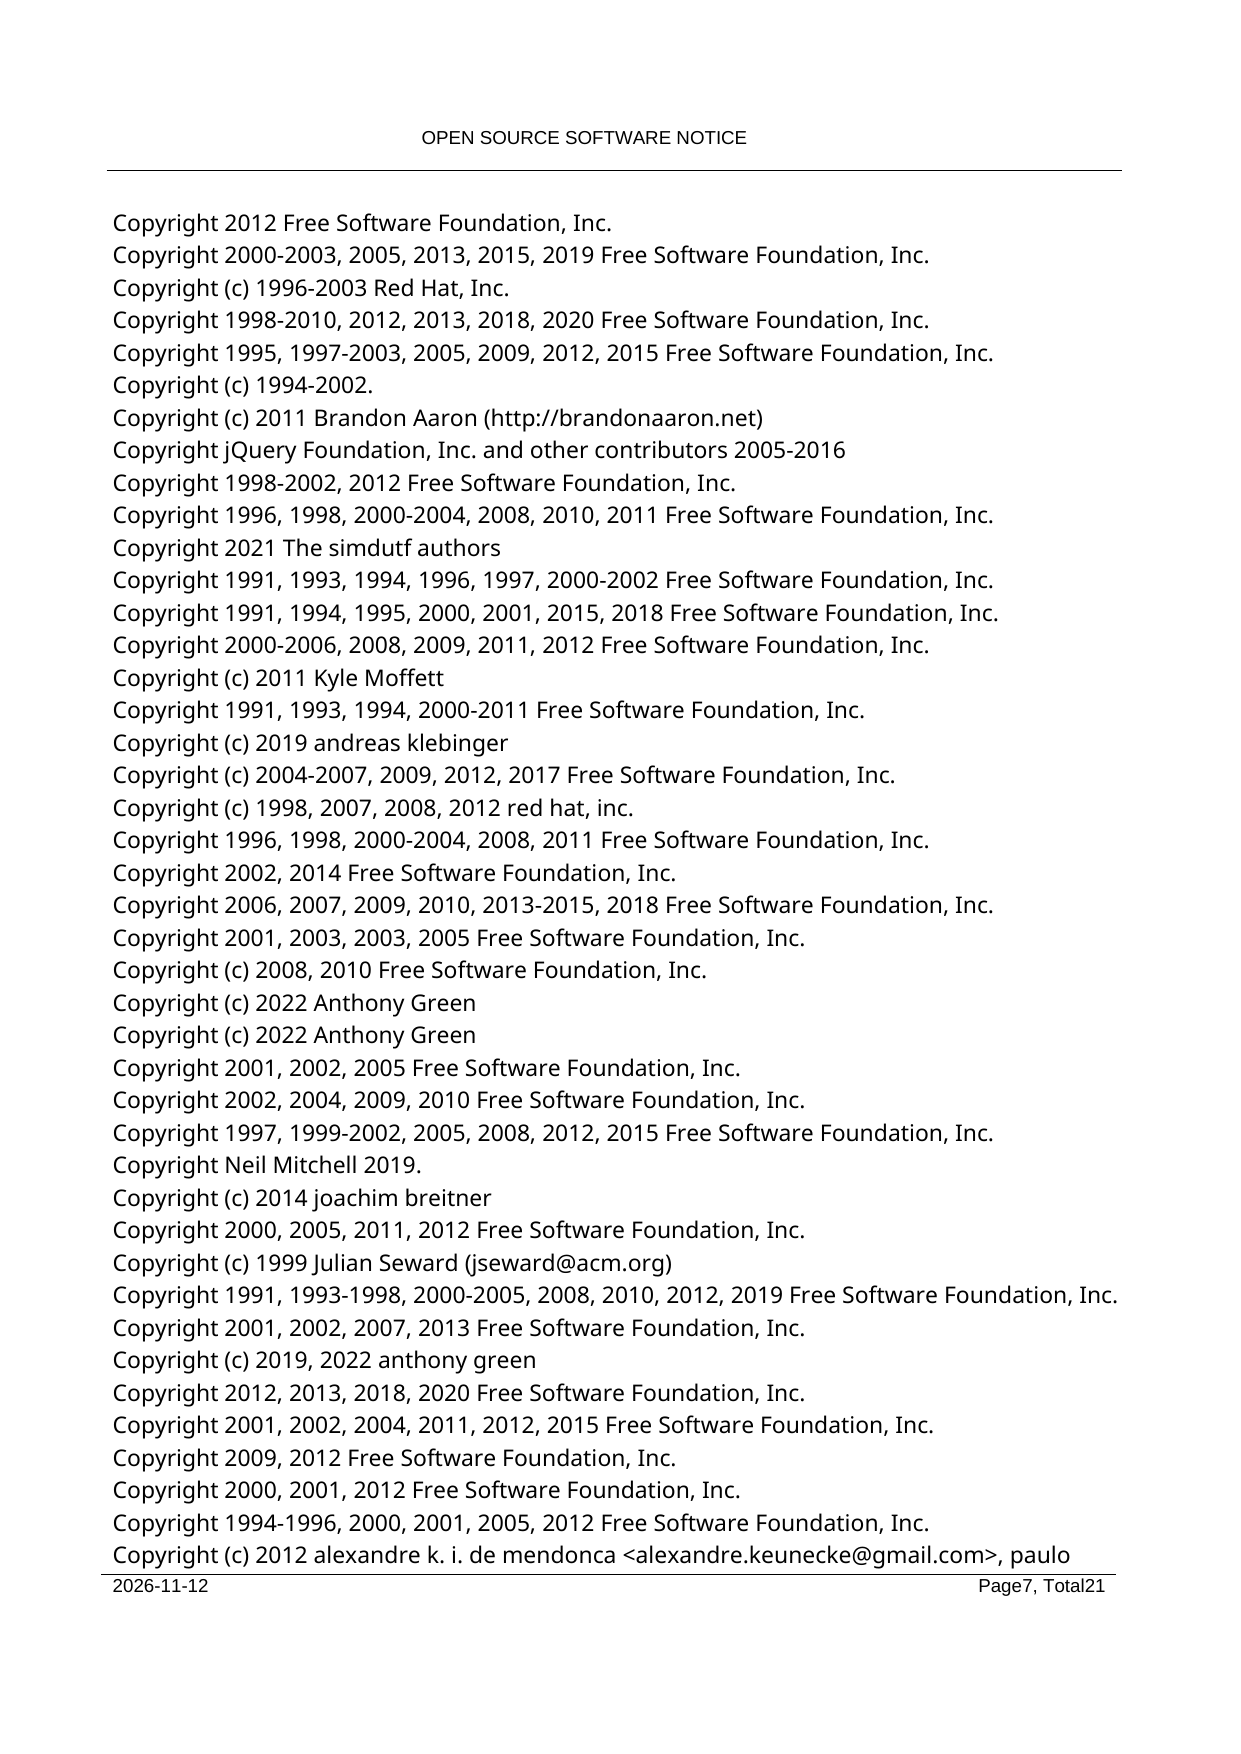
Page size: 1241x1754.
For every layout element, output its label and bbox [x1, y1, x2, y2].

text [112, 206, 1128, 1571]
